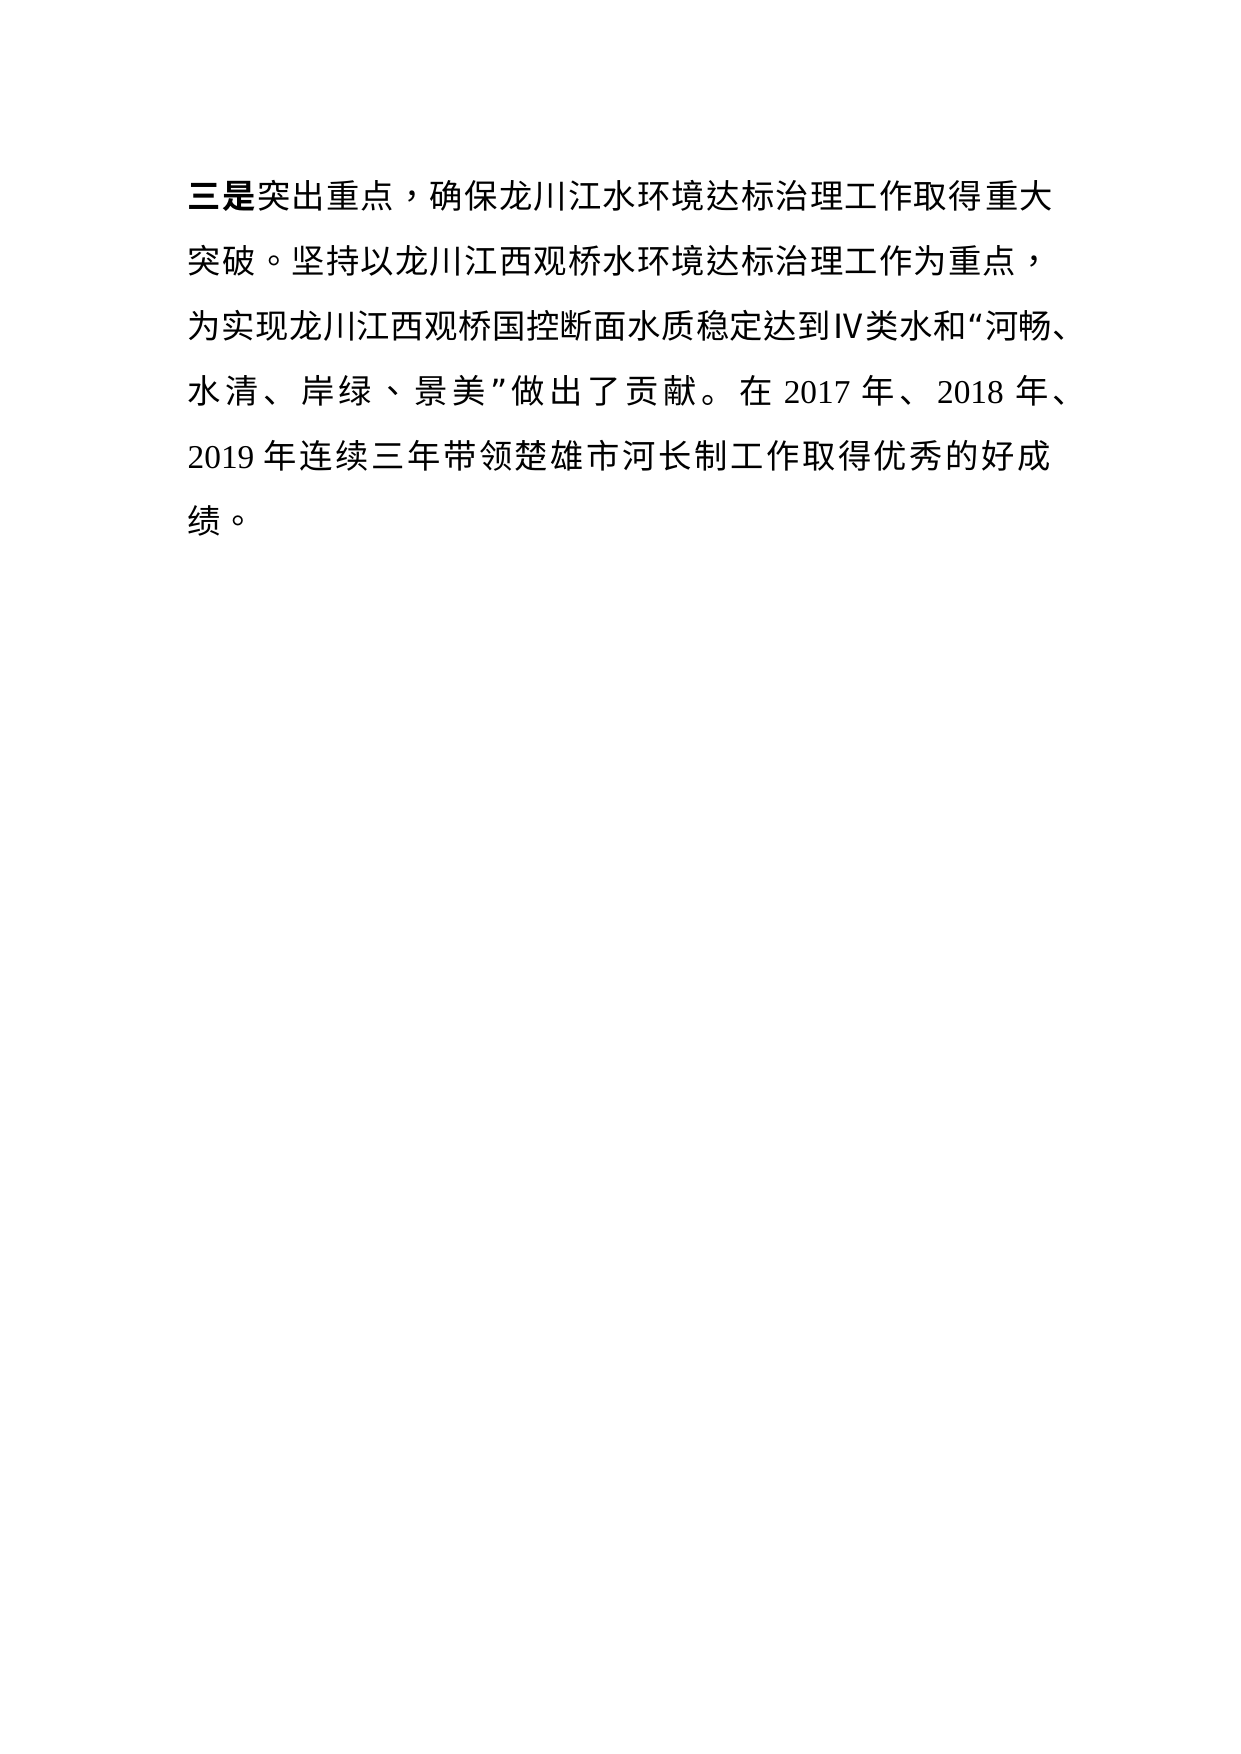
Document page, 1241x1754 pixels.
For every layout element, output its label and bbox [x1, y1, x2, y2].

text [187, 162, 1053, 552]
